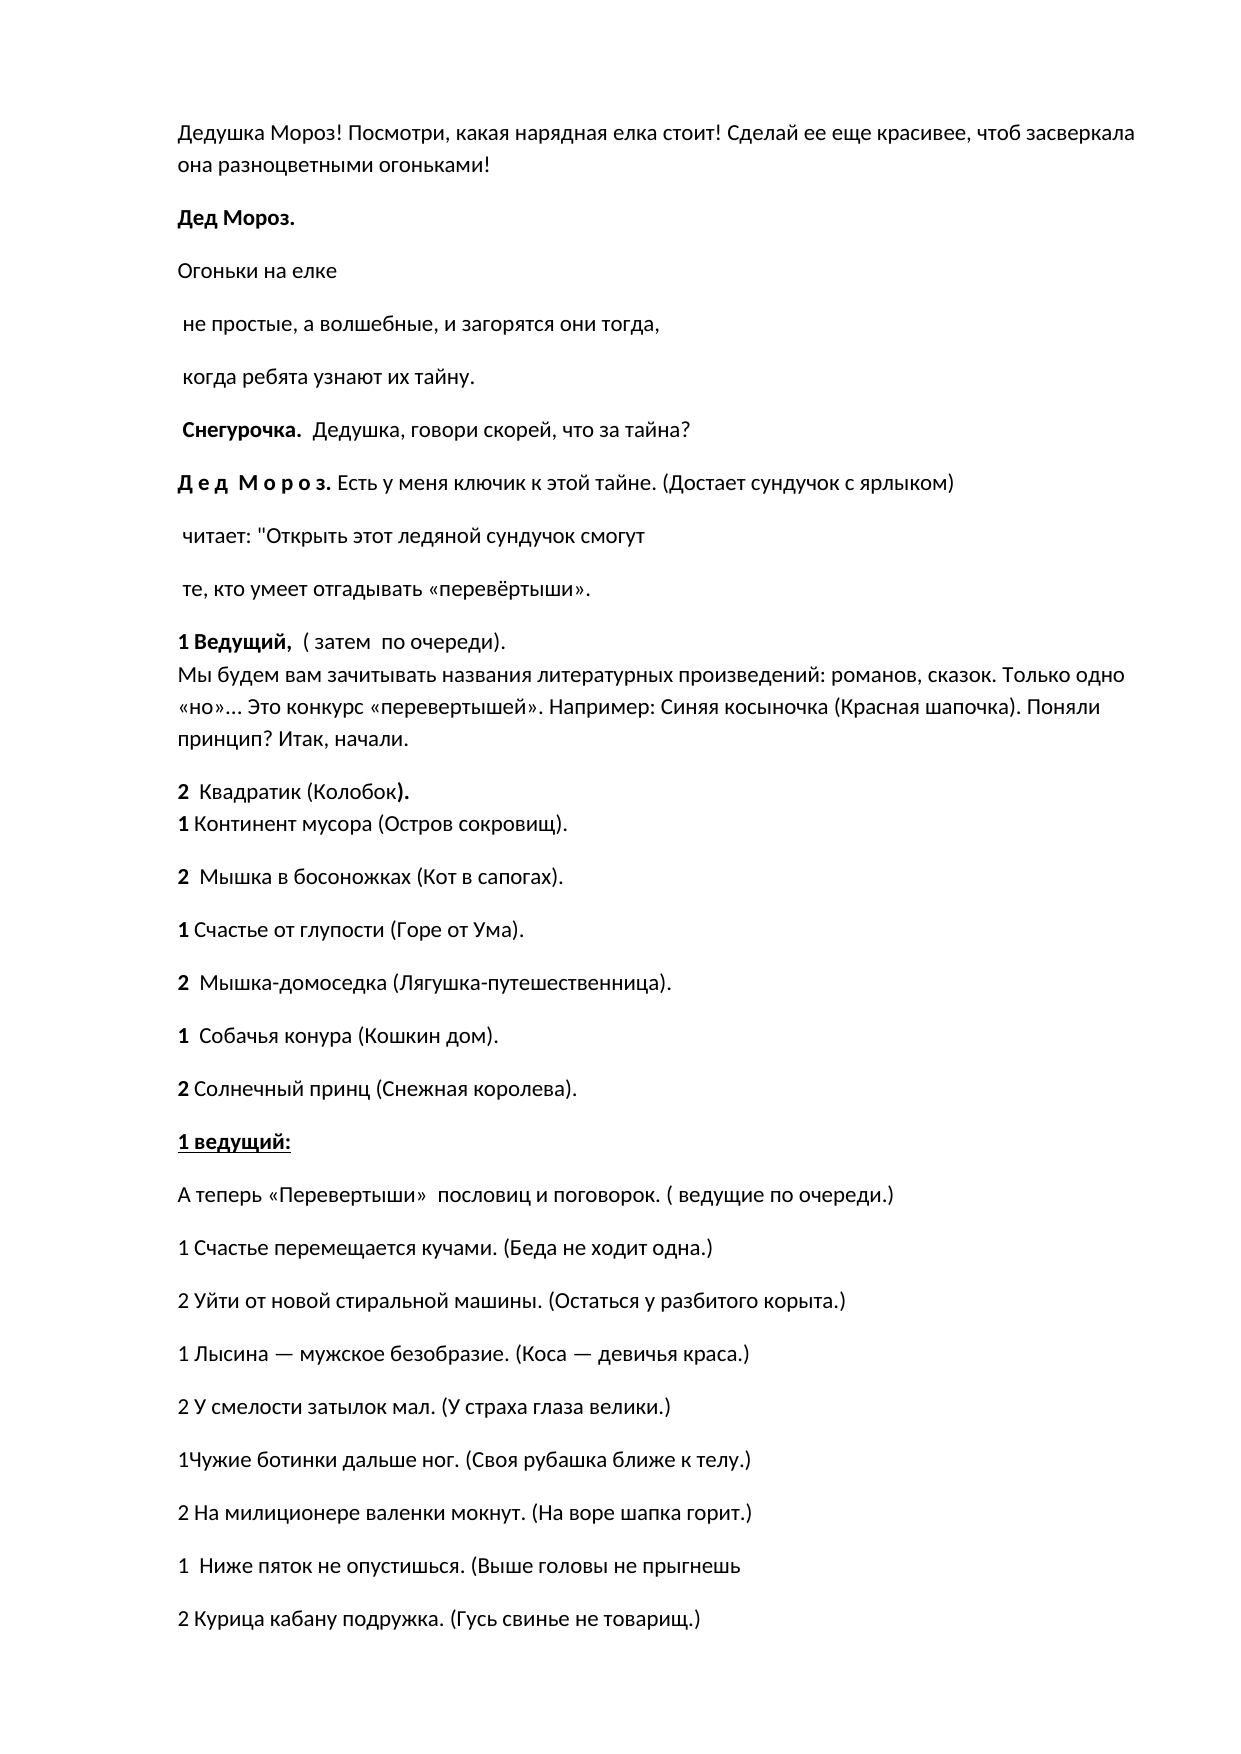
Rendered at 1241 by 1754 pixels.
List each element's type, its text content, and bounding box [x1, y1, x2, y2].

text 2 Квадратик (Колобок). 1 Континент мусора (Остров сокровищ). [177, 777, 1152, 837]
text 1 Лысина — мужское безобразие. (Коса — девичья краса.) [177, 1339, 1152, 1367]
text те, кто умеет отгадывать «перевёртыши». [177, 574, 1152, 602]
text 1 Ниже пяток не опустишься. (Выше головы не прыгнешь [177, 1552, 1152, 1579]
text 1 ведущий: [177, 1127, 1152, 1155]
text Огоньки на елке [177, 256, 1152, 284]
text 2 Уйти от новой стиральной машины. (Остаться у разбитого корыта.) [177, 1286, 1152, 1314]
text когда ребята узнают их тайну. [177, 362, 1152, 390]
text 1 Счастье перемещается кучами. (Беда не ходит одна.) [177, 1233, 1152, 1261]
text Снегурочка. Дедушка, говори скорей, что за тайна? [177, 415, 1152, 443]
text 2 У смелости затылок мал. (У страха глаза велики.) [177, 1392, 1152, 1421]
text Дед Мороз. [177, 203, 1152, 231]
text читает: "Открыть этот ледяной сундучок смогут [177, 521, 1152, 549]
text Дедушка Мороз! Посмотри, какая нарядная елка стоит! Сделай ее еще красивее, чтоб засверкала она разноцветными огоньками! [177, 118, 1152, 178]
text 1 Собачья конура (Кошкин дом). [177, 1021, 1152, 1049]
text 2 Солнечный принц (Снежная королева). [177, 1074, 1152, 1102]
text 2 Курица кабану подружка. (Гусь свинье не товарищ.) [177, 1604, 1152, 1633]
text 1 Счастье от глупости (Горе от Ума). [177, 915, 1152, 943]
text 1Чужие ботинки дальше ног. (Своя рубашка ближе к телу.) [177, 1446, 1152, 1473]
text А теперь «Перевертыши» пословиц и поговорок. ( ведущие по очереди.) [177, 1180, 1152, 1208]
text 2 На милиционере валенки мокнут. (На воре шапка горит.) [177, 1498, 1152, 1527]
text 1 Ведущий, ( затем по очереди). Мы будем вам зачитывать названия литературных произведений: романов, сказок. Только одно «но»... Это конкурс «перевертышей». Например: Синяя косыночка (Красная шапочка). Поняли принцип? Итак, начали. [177, 627, 1152, 752]
text 2 Мышка-домоседка (Лягушка-путешественница). [177, 968, 1152, 996]
text 2 Мышка в босоножках (Кот в сапогах). [177, 862, 1152, 890]
text Д е д М о р о з. Есть у меня ключик к этой тайне. (Достает сундучок с ярлыком) [177, 468, 1152, 496]
text не простые, а волшебные, и загорятся они тогда, [177, 309, 1152, 337]
